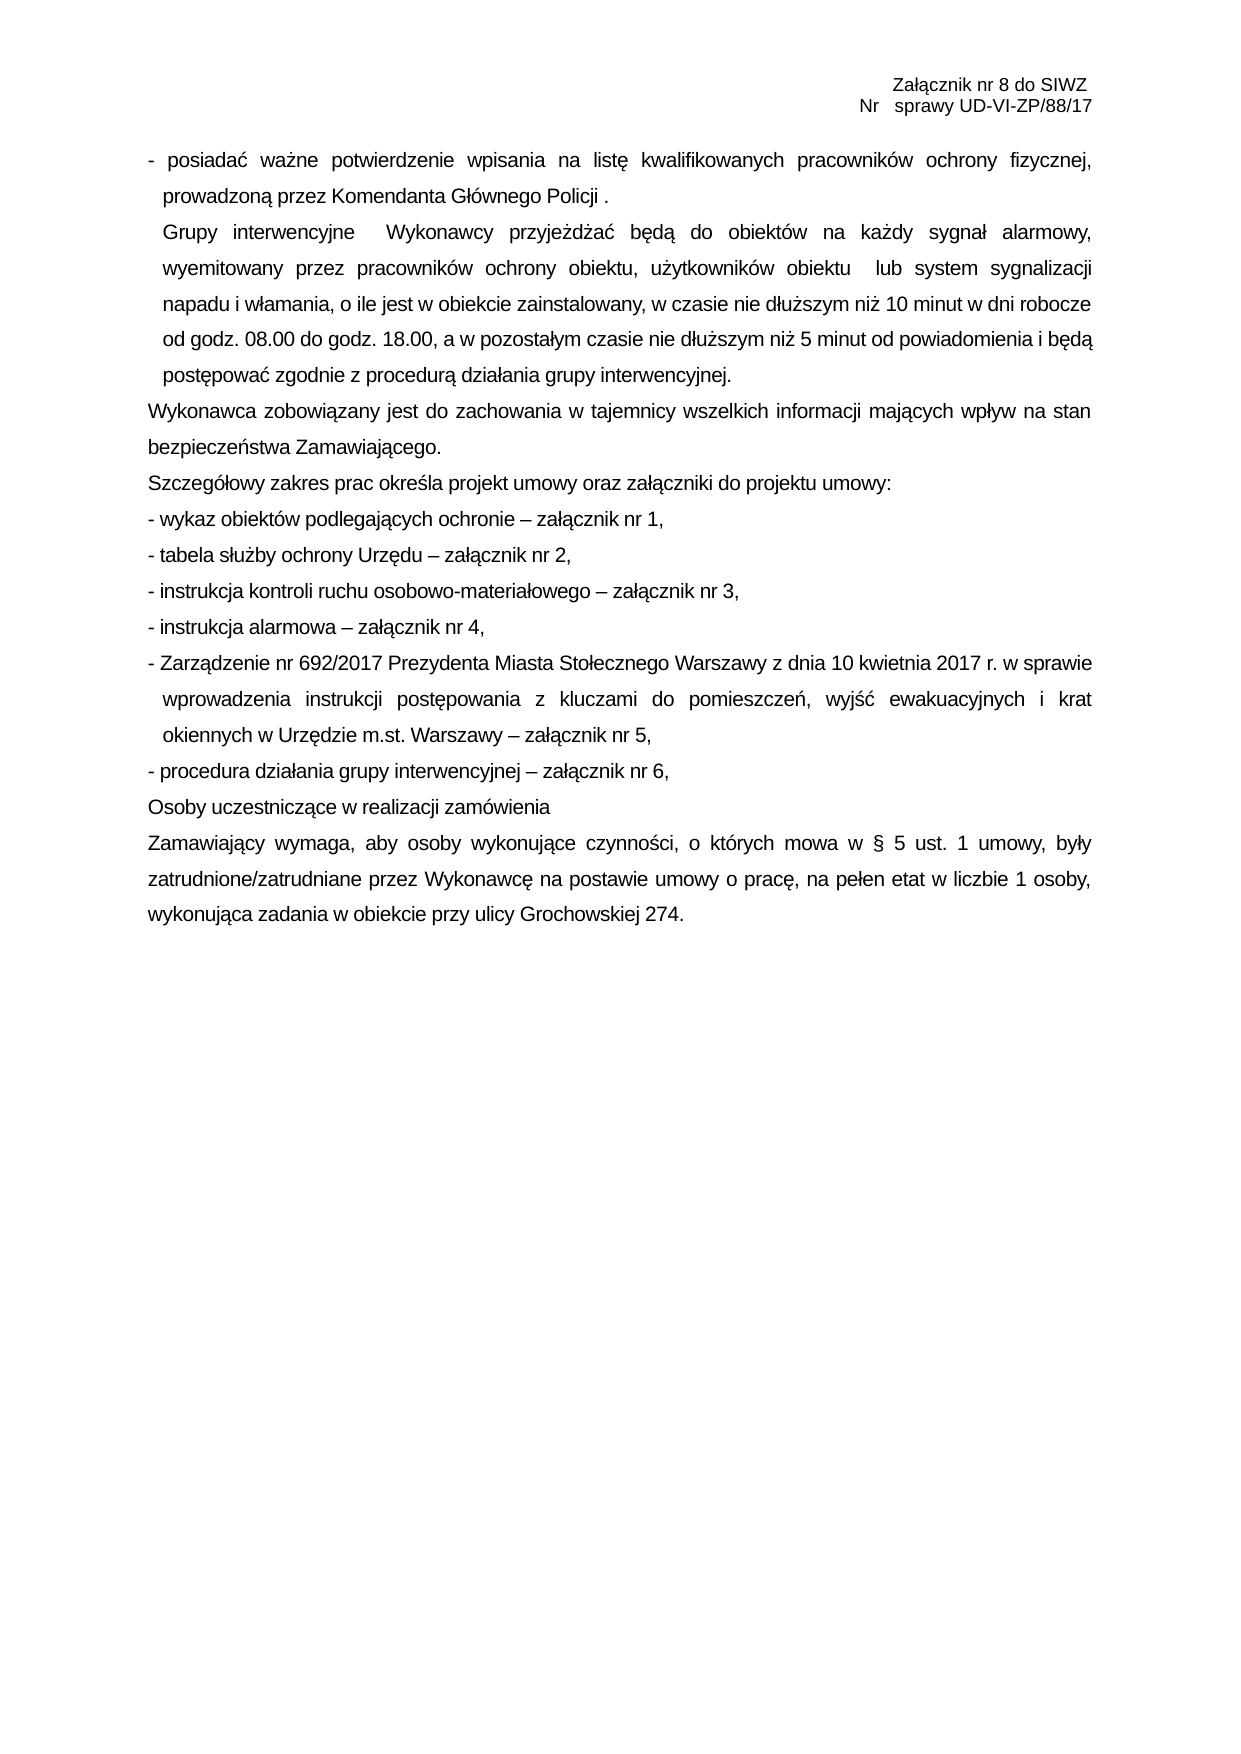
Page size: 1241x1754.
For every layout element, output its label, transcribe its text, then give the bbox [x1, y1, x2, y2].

text Wykonawca zobowiązany jest do zachowania w tajemnicy wszelkich informacji mających wpływ na stan bezpieczeństwa Zamawiającego. [148, 399, 1093, 459]
text - tabela służby ochrony Urzędu – załącznik nr 2, [148, 543, 1093, 567]
text - instrukcja alarmowa – załącznik nr 4, [148, 615, 1093, 639]
text - posiadać ważne potwierdzenie wpisania na listę kwalifikowanych pracowników ochrony fizycznej, prowadzoną przez Komendanta Głównego Policji . [148, 148, 1093, 207]
text Grupy interwencyjne Wykonawcy przyjeżdżać będą do obiektów na każdy sygnał alarmowy, wyemitowany przez pracowników ochrony obiektu, użytkowników obiektu lub system sygnalizacji napadu i włamania, o ile jest w obiekcie zainstalowany, w czasie nie dłuższym niż 10 minut w dni robocze od godz. 08.00 do godz. 18.00, a w pozostałym czasie nie dłuższym niż 5 minut od powiadomienia i będą postępować zgodnie z procedurą działania grupy interwencyjnej. [162, 219, 1093, 387]
text - instrukcja kontroli ruchu osobowo-materiałowego – załącznik nr 3, [148, 579, 1093, 603]
text Osoby uczestniczące w realizacji zamówienia [148, 794, 1093, 818]
text - wykaz obiektów podlegających ochronie – załącznik nr 1, [148, 507, 1093, 531]
text Szczegółowy zakres prac określa projekt umowy oraz załączniki do projektu umowy: [148, 471, 1093, 495]
text Zamawiający wymaga, aby osoby wykonujące czynności, o których mowa w § 5 ust. 1 umowy, były zatrudnione/zatrudniane przez Wykonawcę na postawie umowy o pracę, na pełen etat w liczbie 1 osoby, wykonująca zadania w obiekcie przy ulicy Grochowskiej 274. [148, 830, 1093, 926]
text - Zarządzenie nr 692/2017 Prezydenta Miasta Stołecznego Warszawy z dnia 10 kwietnia 2017 r. w sprawie wprowadzenia instrukcji postępowania z kluczami do pomieszczeń, wyjść ewakuacyjnych i krat okiennych w Urzędzie m.st. Warszawy – załącznik nr 5, [148, 651, 1093, 747]
text - procedura działania grupy interwencyjnej – załącznik nr 6, [148, 758, 1093, 782]
